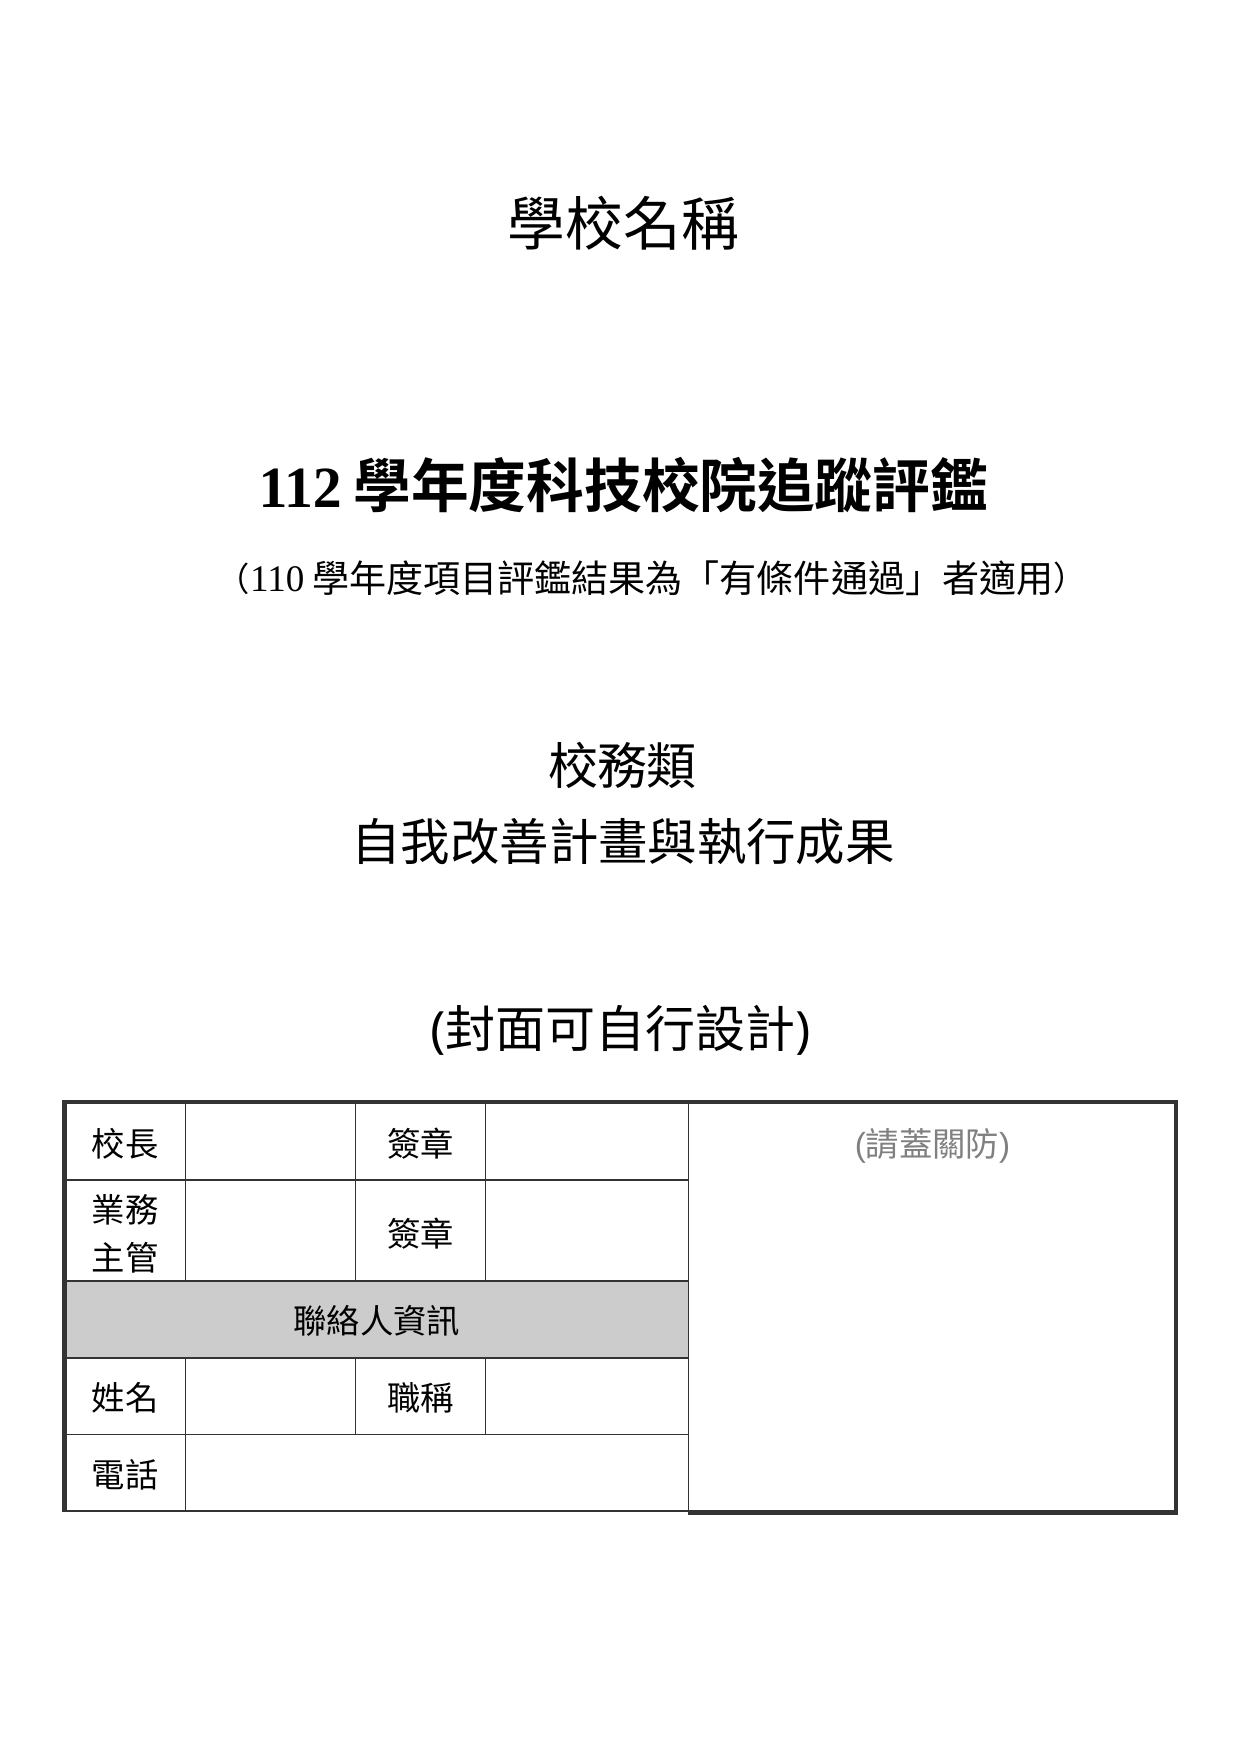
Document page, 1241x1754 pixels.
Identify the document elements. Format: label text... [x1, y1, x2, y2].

text (封面可自行設計) [187, 988, 1053, 1063]
table_cell 聯絡人資訊 [67, 1282, 688, 1357]
table_header 簽章 [356, 1104, 485, 1179]
text 學校名稱 [187, 162, 1059, 275]
table_header [486, 1104, 688, 1179]
table_cell 電話 [67, 1435, 185, 1510]
table_header 校長 [67, 1104, 185, 1179]
table_cell 職稱 [356, 1359, 485, 1433]
table_cell [186, 1435, 688, 1510]
table_cell [486, 1181, 688, 1280]
table_cell 簽章 [356, 1181, 485, 1280]
text （110學年度項目評鑑結果為「有條件通過」者適用） [187, 537, 1115, 612]
text 112學年度科技校院追蹤評鑑 [187, 425, 1059, 537]
text 自我改善計畫與執行成果 [187, 800, 1059, 875]
table_cell 業務主管 [67, 1181, 185, 1280]
table_cell [186, 1359, 355, 1433]
text 校務類 [187, 725, 1059, 800]
table_cell [486, 1359, 688, 1433]
table_header [186, 1104, 355, 1179]
table_cell [186, 1181, 355, 1280]
table_cell 姓名 [67, 1359, 185, 1433]
table_header (請蓋關防) [689, 1104, 1174, 1510]
